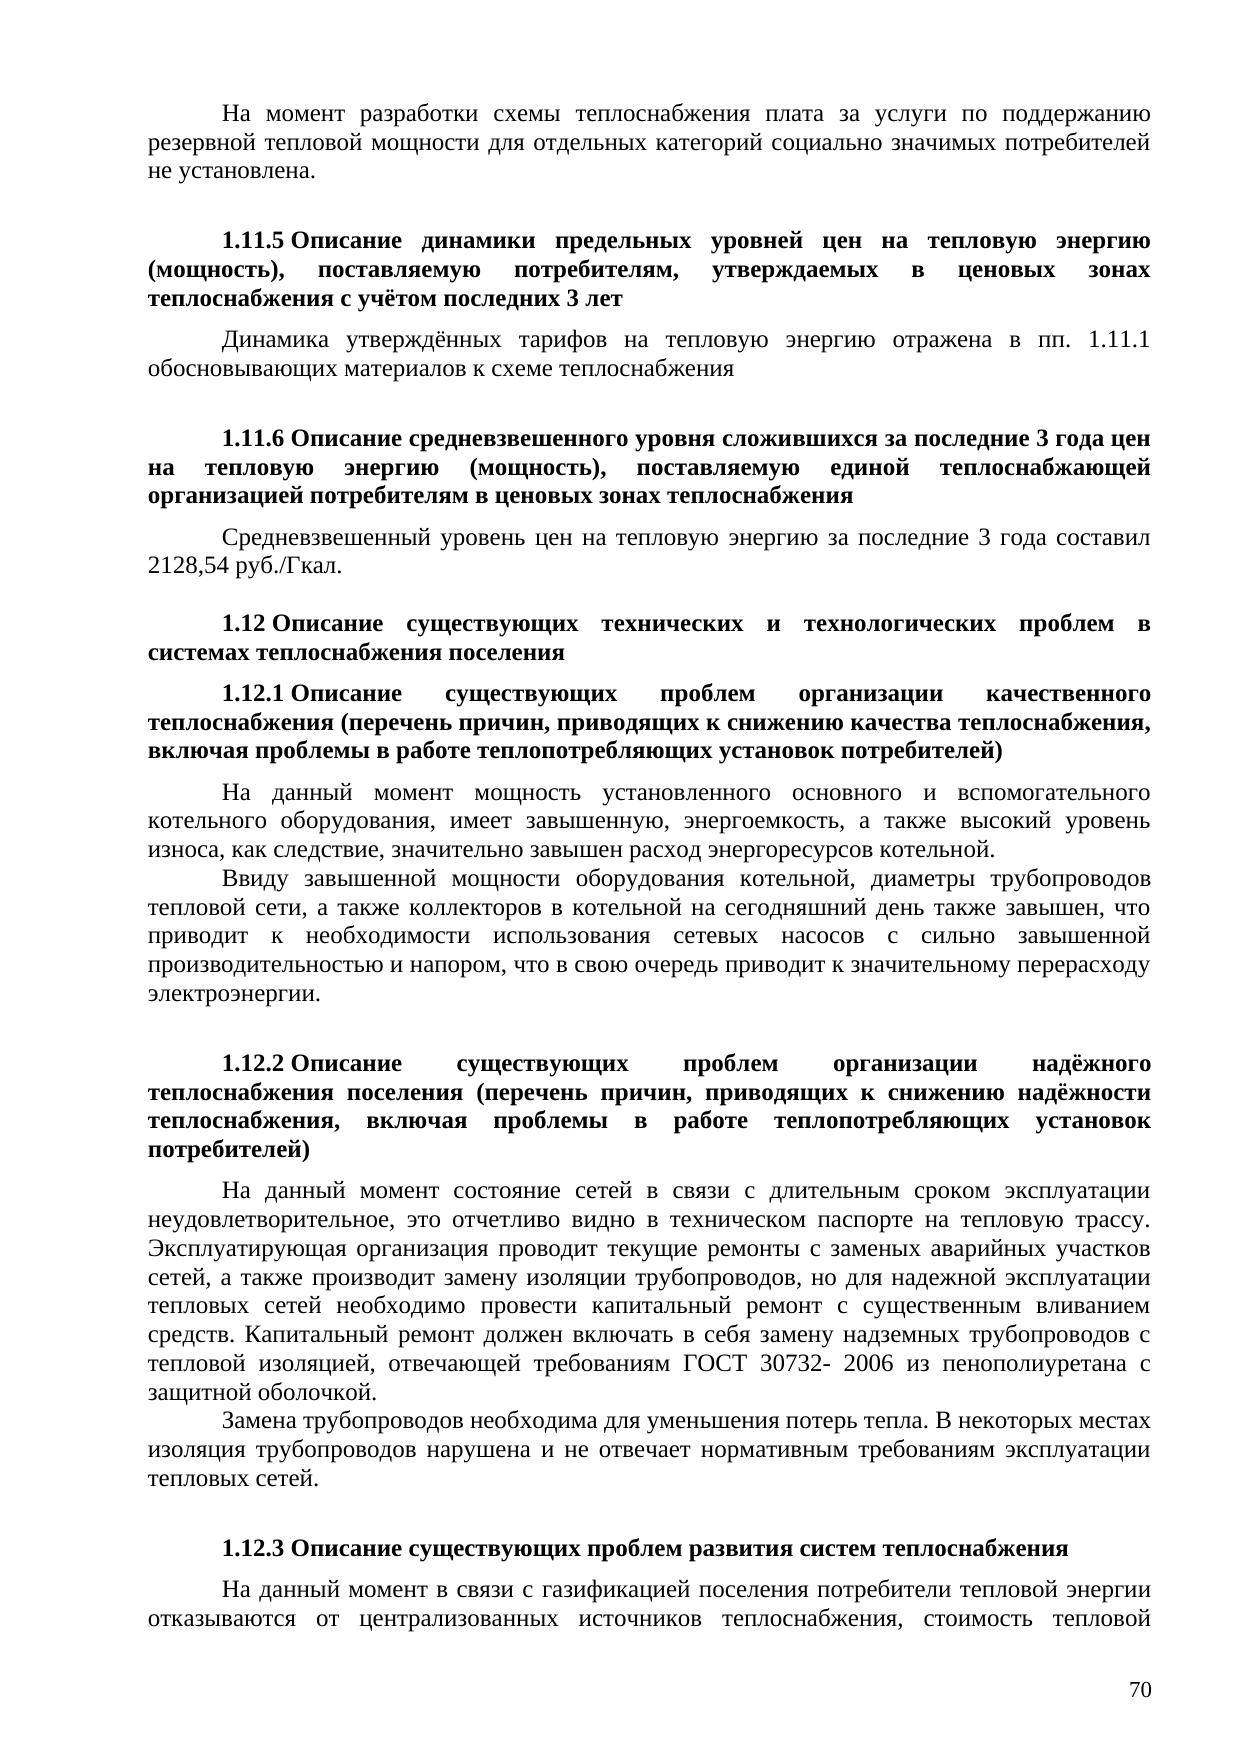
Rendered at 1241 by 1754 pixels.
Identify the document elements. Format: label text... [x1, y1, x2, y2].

text Замена трубопроводов необходима для уменьшения потерь тепла. В некоторых местах изоляция трубопроводов нарушена и не отвечает нормативным требованиям эксплуатации тепловых сетей. [148, 1405, 1152, 1492]
subtitle Описание существующих проблем организации надёжного теплоснабжения поселения (перечень причин, приводящих к снижению надёжности теплоснабжения, включая проблемы в работе теплопотребляющих установок потребителей) [148, 1048, 1152, 1163]
subtitle Описание существующих проблем организации качественного теплоснабжения (перечень причин, приводящих к снижению качества теплоснабжения, включая проблемы в работе теплопотребляющих установок потребителей) [148, 678, 1152, 764]
text На данный момент состояние сетей в связи с длительным сроком эксплуатации неудовлетворительное, это отчетливо видно в техническом паспорте на тепловую трассу. Эксплуатирующая организация проводит текущие ремонты с заменых аварийных участков сетей, а также производит замену изоляции трубопроводов, но для надежной эксплуатации тепловых сетей необходимо провести капитальный ремонт с существенным вливанием средств. Капитальный ремонт должен включать в себя замену надземных трубопроводов с тепловой изоляцией, отвечающей требованиям ГОСТ 30732- 2006 из пенополиуретана с защитной оболочкой. [148, 1175, 1152, 1405]
subtitle Описание средневзвешенного уровня сложившихся за последние 3 года цен на тепловую энергию (мощность), поставляемую единой теплоснабжающей организацией потребителям в ценовых зонах теплоснабжения [148, 423, 1152, 509]
text На момент разработки схемы теплоснабжения плата за услуги по поддержанию резервной тепловой мощности для отдельных категорий социально значимых потребителей не установлена. [148, 98, 1152, 184]
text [148, 1574, 1152, 1632]
text Ввиду завышенной мощности оборудования котельной, диаметры трубопроводов тепловой сети, а также коллекторов в котельной на сегодняшний день также завышен, что приводит к необходимости использования сетевых насосов с сильно завышенной производительностью и напором, что в свою очередь приводит к значительному перерасходу электроэнергии. [148, 863, 1152, 1007]
subtitle Описание существующих проблем развития систем теплоснабжения [148, 1533, 1152, 1562]
subtitle Описание динамики предельных уровней цен на тепловую энергию (мощность), поставляемую потребителям, утверждаемых в ценовых зонах теплоснабжения с учётом последних 3 лет [148, 225, 1152, 312]
text На данный момент мощность установленного основного и вспомогательного котельного оборудования, имеет завышенную, энергоемкость, а также высокий уровень износа, как следствие, значительно завышен расход энергоресурсов котельной. [148, 777, 1152, 863]
text Средневзвешенный уровень цен на тепловую энергию за последние 3 года составил 2128,54 руб./Гкал. [148, 522, 1152, 579]
subtitle Описание существующих технических и технологических проблем в системах теплоснабжения поселения [148, 608, 1152, 665]
text Динамика утверждённых тарифов на тепловую энергию отражена в пп. 1.11.1 обосновывающих материалов к схеме теплоснабжения [148, 324, 1152, 382]
